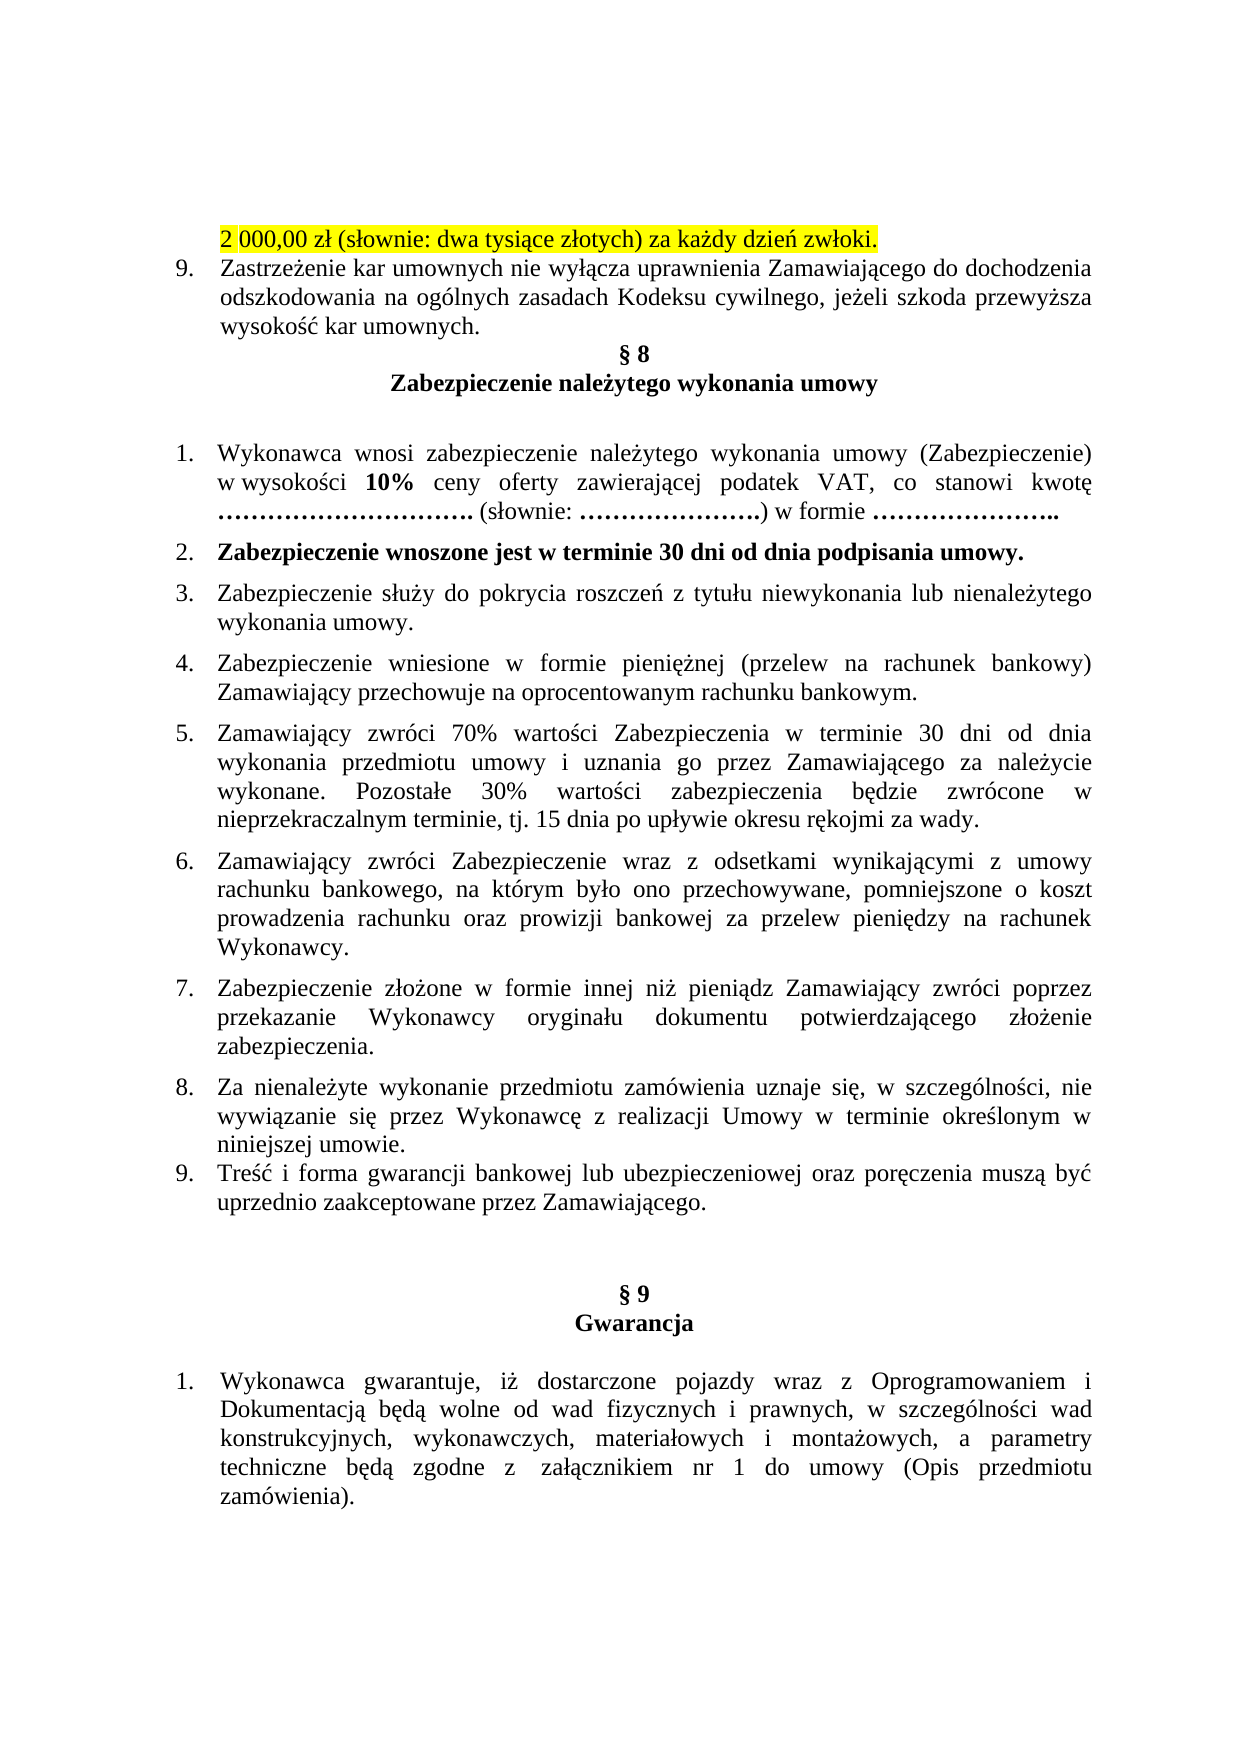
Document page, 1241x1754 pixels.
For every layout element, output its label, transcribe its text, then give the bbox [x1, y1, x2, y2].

list Zamawiający zwróci Zabezpieczenie wraz z odsetkami wynikającymi z umowy rachunku bankowego, na którym było ono przechowywane, pomniejszone o koszt prowadzenia rachunku oraz prowizji bankowej za przelew pieniędzy na rachunek Wykonawcy. [175, 846, 1092, 961]
text Zabezpieczenie należytego wykonania umowy [175, 368, 1092, 397]
list Wykonawca wnosi zabezpieczenie należytego wykonania umowy (Zabezpieczenie) w wysokości 10% ceny oferty zawierającej podatek VAT, co stanowi kwotę …………………………. (słownie: ………………….) w formie ………………….. [175, 438, 1092, 524]
list Zabezpieczenie służy do pokrycia roszczeń z tytułu niewykonania lub nienależytego wykonania umowy. [175, 578, 1092, 636]
list Zamawiający zwróci 70% wartości Zabezpieczenia w terminie 30 dni od dnia wykonania przedmiotu umowy i uznania go przez Zamawiającego za należycie wykonane. Pozostałe 30% wartości zabezpieczenia będzie zwrócone w nieprzekraczalnym terminie, tj. 15 dnia po upływie okresu rękojmi za wady. [175, 718, 1092, 833]
text § 8 [175, 339, 1092, 368]
list Treść i forma gwarancji bankowej lub ubezpieczeniowej oraz poręczenia muszą być uprzednio zaakceptowane przez Zamawiającego. [175, 1158, 1092, 1216]
text Gwarancja [175, 1308, 1092, 1337]
list Wykonawca gwarantuje, iż dostarczone pojazdy wraz z Oprogramowaniem i Dokumentacją będą wolne od wad fizycznych i prawnych, w szczególności wad konstrukcyjnych, wykonawczych, materiałowych i montażowych, a parametry techniczne będą zgodne z załącznikiem nr 1 do umowy (Opis przedmiotu zamówienia). [175, 1366, 1092, 1509]
list Zastrzeżenie kar umownych nie wyłącza uprawnienia Zamawiającego do dochodzenia odszkodowania na ogólnych zasadach Kodeksu cywilnego, jeżeli szkoda przewyższa wysokość kar umownych. [175, 253, 1092, 339]
list Za nienależyte wykonanie przedmiotu zamówienia uznaje się, w szczególności, nie wywiązanie się przez Wykonawcę z realizacji Umowy w terminie określonym w niniejszej umowie. [175, 1072, 1092, 1158]
list Zabezpieczenie wniesione w formie pieniężnej (przelew na rachunek bankowy) Zamawiający przechowuje na oprocentowanym rachunku bankowym. [175, 648, 1092, 706]
list Zabezpieczenie wnoszone jest w terminie 30 dni od dnia podpisania umowy. [175, 537, 1092, 566]
text § 9 [175, 1279, 1092, 1308]
list Zabezpieczenie złożone w formie innej niż pieniądz Zamawiający zwróci poprzez przekazanie Wykonawcy oryginału dokumentu potwierdzającego złożenie zabezpieczenia. [175, 973, 1092, 1059]
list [175, 224, 1092, 253]
